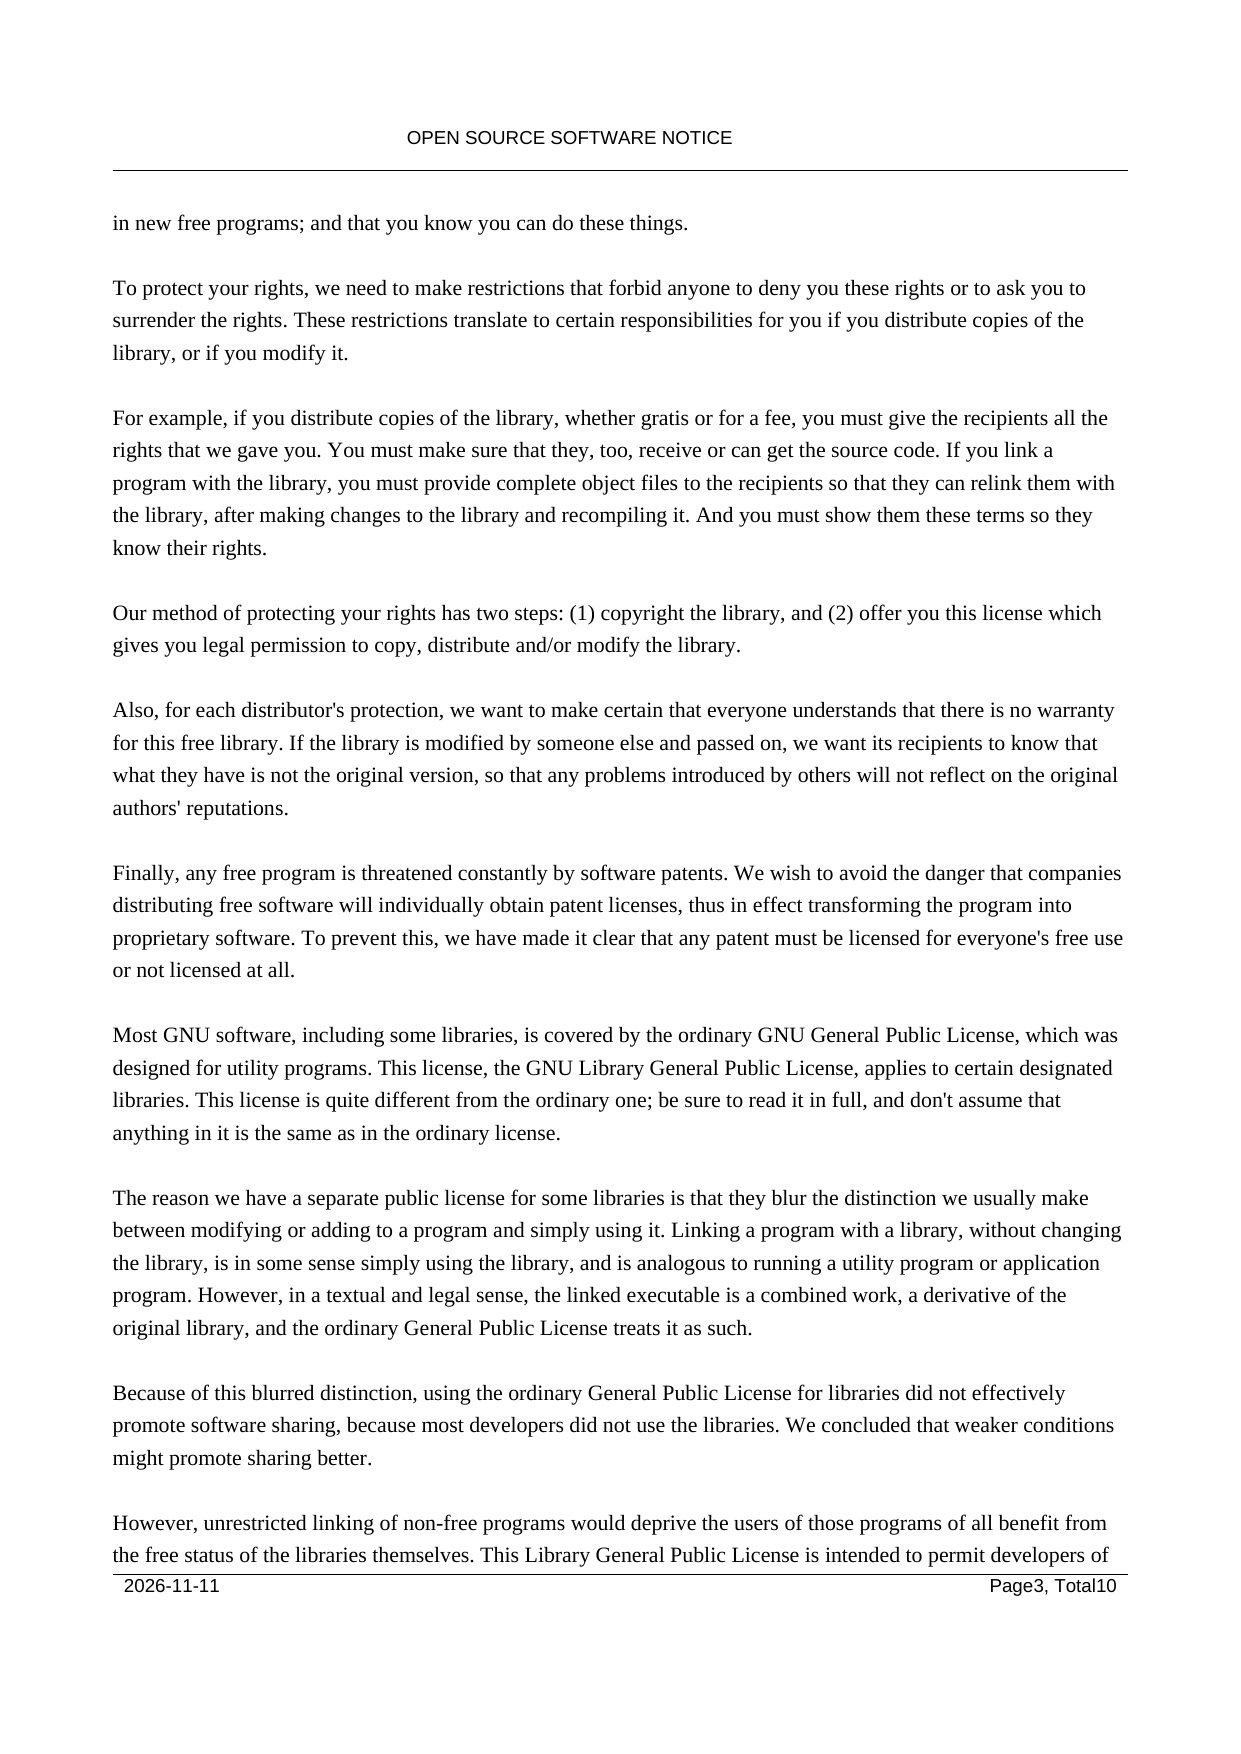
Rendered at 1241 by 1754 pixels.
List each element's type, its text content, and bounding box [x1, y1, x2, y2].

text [112, 206, 1128, 239]
text Most GNU software, including some libraries, is covered by the ordinary GNU General Public License, which was designed for utility programs. This license, the GNU Library General Public License, applies to certain designated libraries. This license is quite different from the ordinary one; be sure to read it in full, and don't assume that anything in it is the same as in the ordinary license. [112, 1019, 1128, 1149]
text Finally, any free program is threatened constantly by software patents. We wish to avoid the danger that companies distributing free software will individually obtain patent licenses, thus in effect transforming the program into proprietary software. To prevent this, we have made it clear that any patent must be licensed for everyone's free use or not licensed at all. [112, 856, 1128, 986]
text Because of this blurred distinction, using the ordinary General Public License for libraries did not effectively promote software sharing, because most developers did not use the libraries. We concluded that weaker conditions might promote sharing better. [112, 1376, 1128, 1474]
text The reason we have a separate public license for some libraries is that they blur the distinction we usually make between modifying or adding to a program and simply using it. Linking a program with a library, without changing the library, is in some sense simply using the library, and is analogous to running a utility program or application program. However, in a textual and legal sense, the linked executable is a combined work, a derivative of the original library, and the ordinary General Public License treats it as such. [112, 1181, 1128, 1344]
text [112, 1506, 1128, 1571]
text For example, if you distribute copies of the library, whether gratis or for a fee, you must give the recipients all the rights that we gave you. You must make sure that they, too, receive or can get the source code. If you link a program with the library, you must provide complete object files to the recipients so that they can relink them with the library, after making changes to the library and recompiling it. And you must show them these terms so they know their rights. [112, 401, 1128, 564]
text To protect your rights, we need to make restrictions that forbid anyone to deny you these rights or to ask you to surrender the rights. These restrictions translate to certain responsibilities for you if you distribute copies of the library, or if you modify it. [112, 271, 1128, 369]
text Our method of protecting your rights has two steps: (1) copyright the library, and (2) offer you this license which gives you legal permission to copy, distribute and/or modify the library. [112, 596, 1128, 661]
text Also, for each distributor's protection, we want to make certain that everyone understands that there is no warranty for this free library. If the library is modified by someone else and passed on, we want its recipients to know that what they have is not the original version, so that any problems introduced by others will not reflect on the original authors' reputations. [112, 694, 1128, 824]
